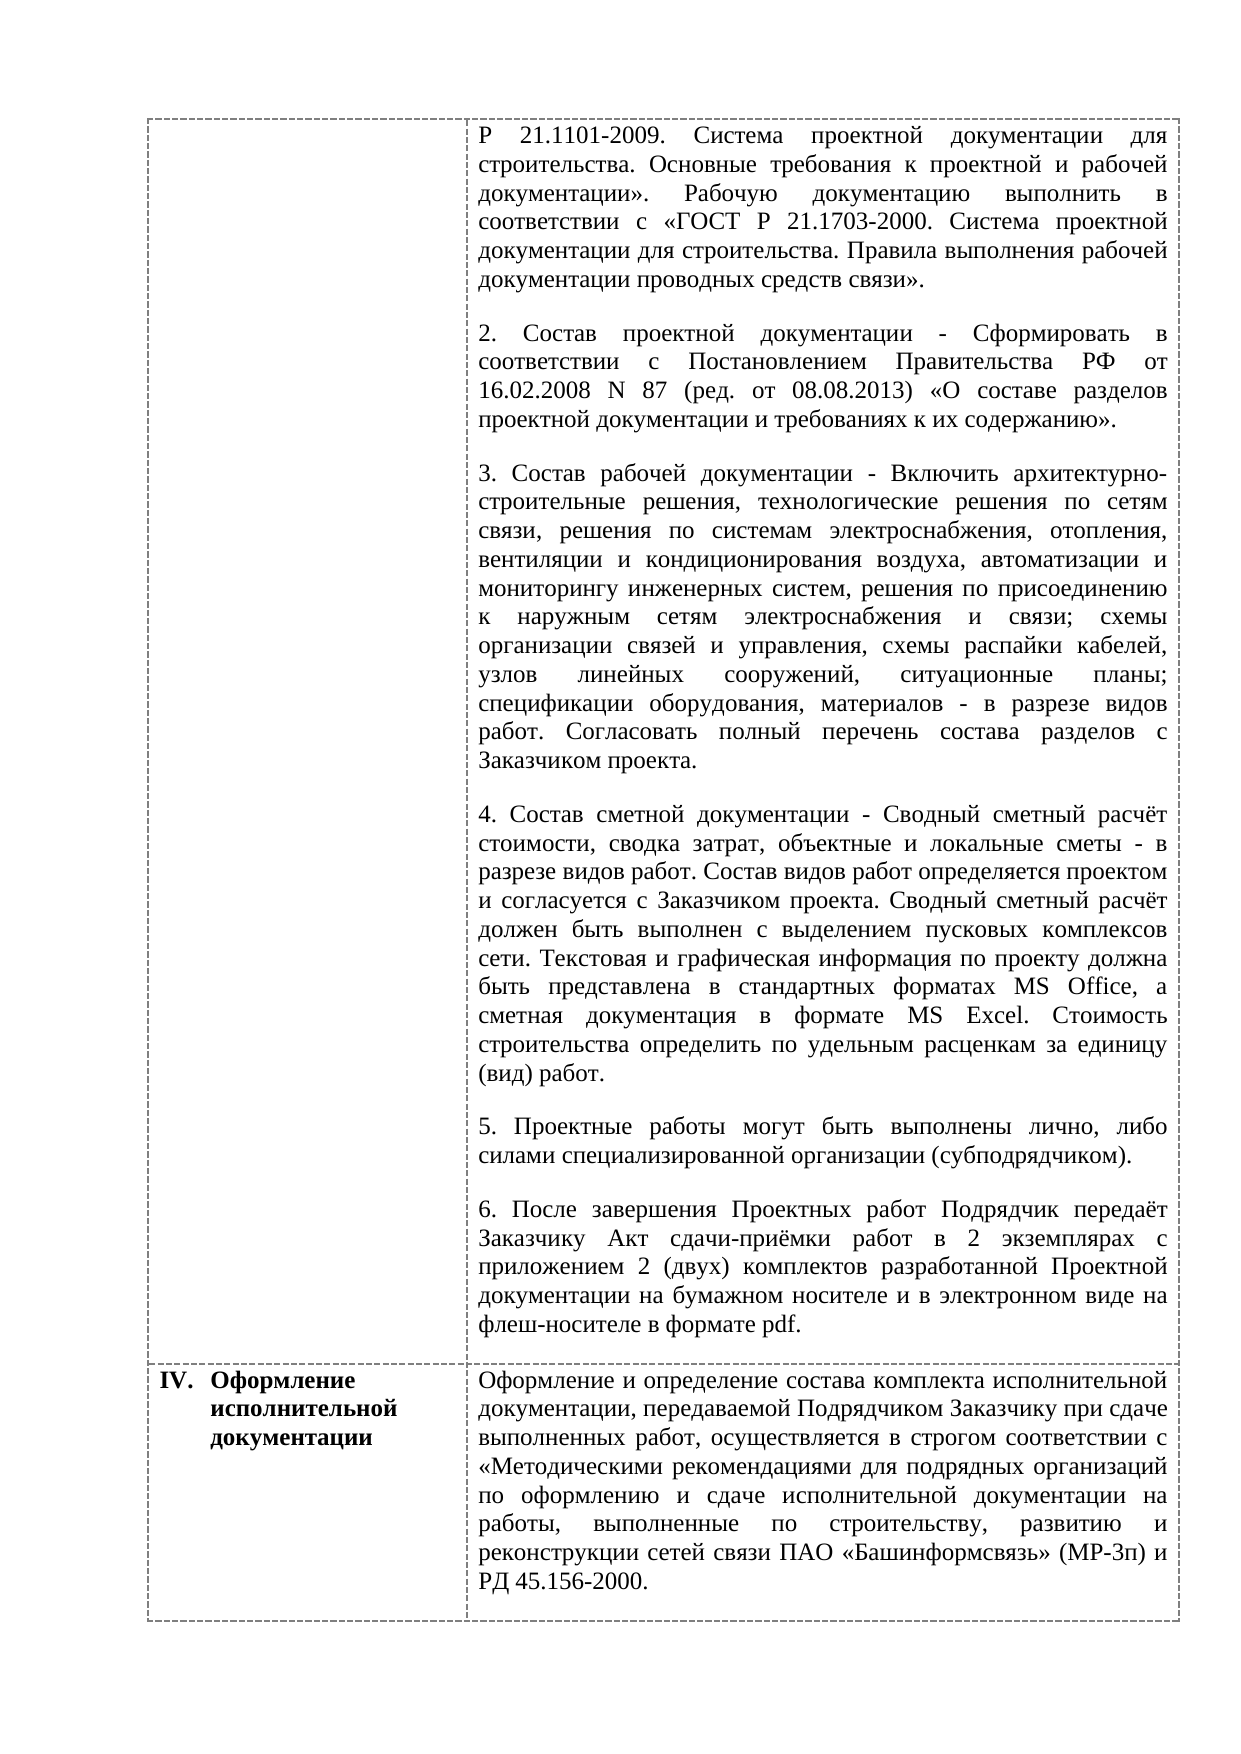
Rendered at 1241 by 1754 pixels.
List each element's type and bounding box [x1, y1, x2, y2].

table_cell [148, 118, 467, 1363]
table_cell [148, 1363, 467, 1620]
table_cell [467, 1363, 1179, 1620]
table_cell [467, 118, 1179, 1363]
